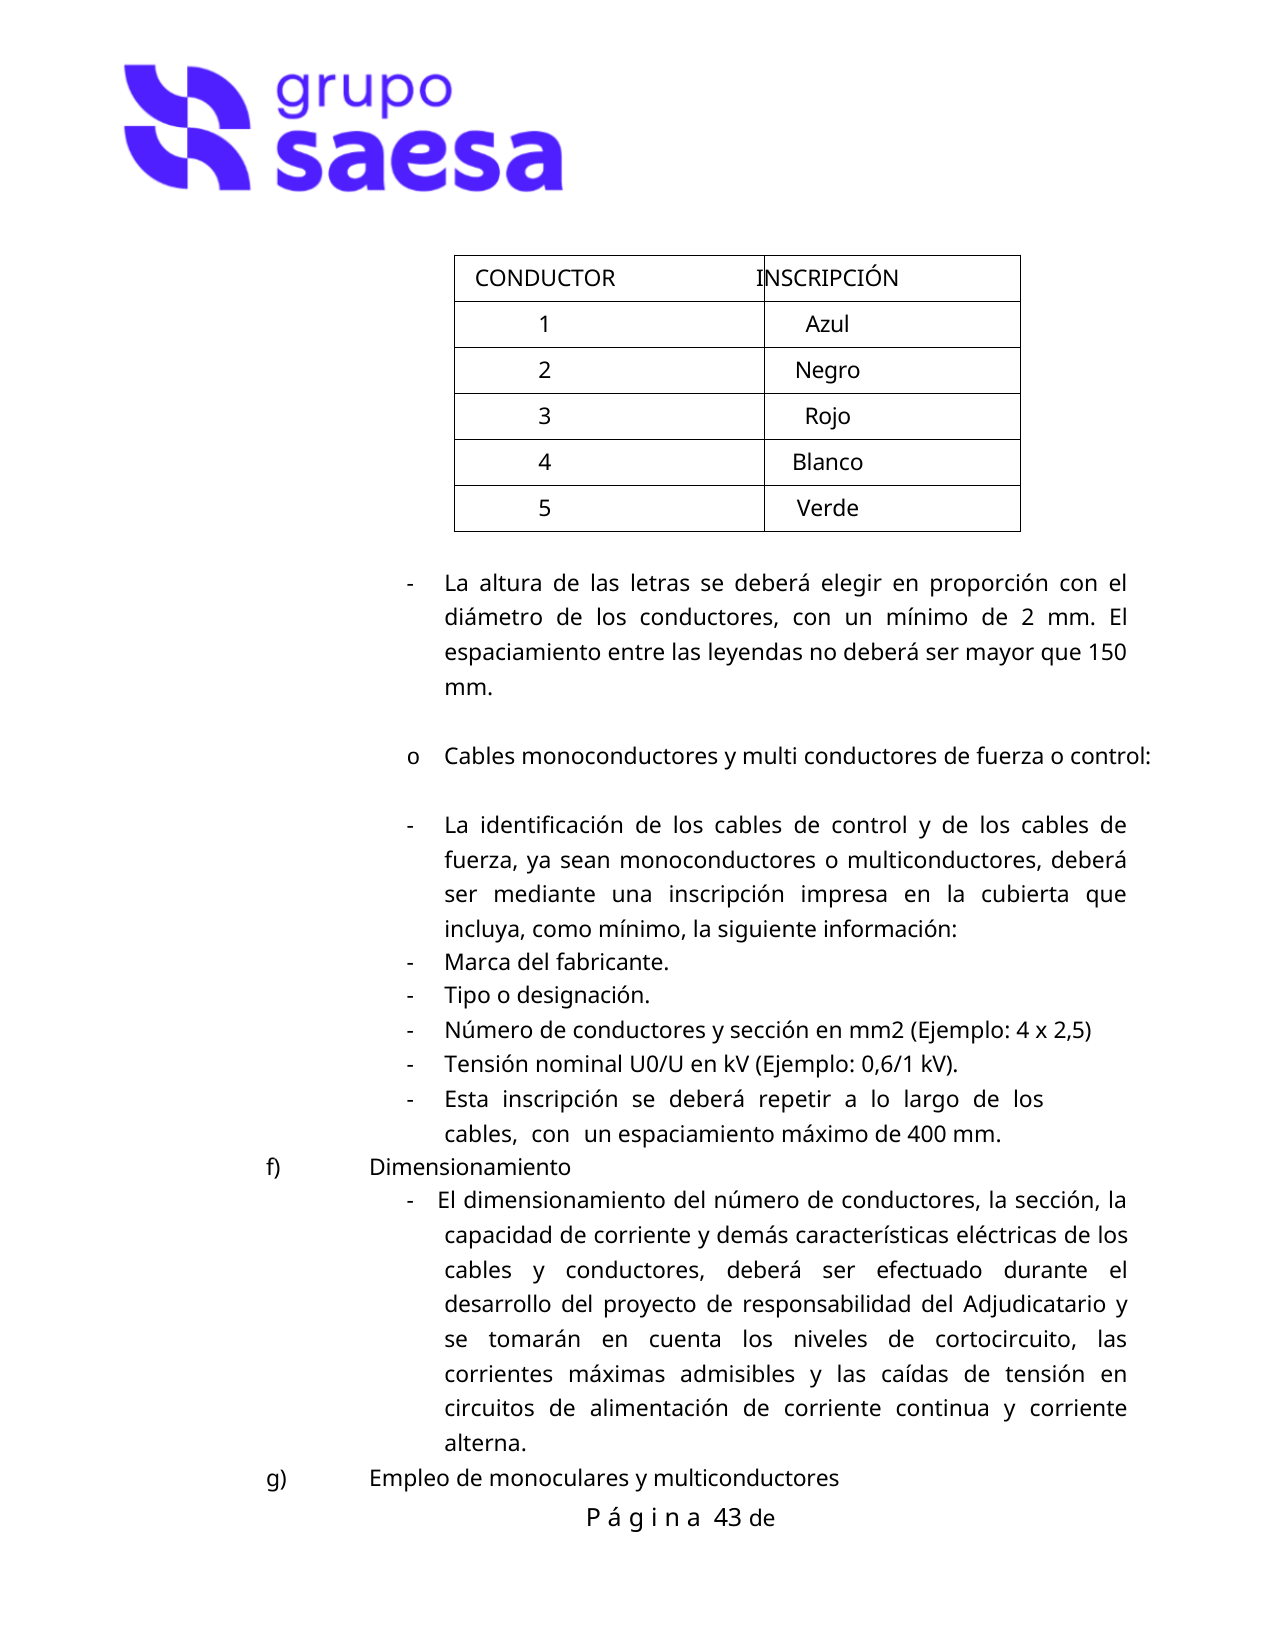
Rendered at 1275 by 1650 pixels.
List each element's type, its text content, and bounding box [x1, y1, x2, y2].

table_cell Rojo [765, 394, 1020, 439]
table_cell Verde [765, 486, 1020, 531]
list La identificación de los cables de control y de los cables de fuerza, ya sean monoconductores o multiconductores, deberá ser mediante una inscripción impresa en la cubierta que incluya, como mínimo, la siguiente información: [406, 809, 1127, 944]
table_header INSCRIPCIÓN [765, 256, 1020, 301]
table_cell 1 [455, 302, 764, 347]
list La altura de las letras se deberá elegir en proporción con el diámetro de los conductores, con un mínimo de 2 mm. El espaciamiento entre las leyendas no deberá ser mayor que 150 mm. [406, 567, 1128, 702]
list Tipo o designación. [406, 979, 1162, 1010]
list Dimensionamiento [266, 1153, 1162, 1181]
list Tensión nominal U0/U en kV (Ejemplo: 0,6/1 kV). [406, 1048, 1162, 1079]
table_cell 5 [455, 486, 764, 531]
table_cell 2 [455, 348, 764, 393]
list Marca del fabricante. [406, 948, 1162, 976]
list Número de conductores y sección en mm2 (Ejemplo: 4 x 2,5) [406, 1013, 1162, 1045]
table_cell 3 [455, 394, 764, 439]
table_cell Negro [765, 348, 1020, 393]
list Empleo de monoculares y multiconductores [266, 1462, 1162, 1493]
table_cell 4 [455, 440, 764, 485]
table_header CONDUCTOR [455, 256, 764, 301]
table_cell Blanco [765, 440, 1020, 485]
table_cell Azul [765, 302, 1020, 347]
list Cables monoconductores y multi conductores de fuerza o control: [406, 740, 1162, 771]
picture [112, 55, 569, 196]
text - El dimensionamiento del número de conductores, la sección, la capacidad de corriente y demás características eléctricas de los cables y conductores, deberá ser efectuado durante el desarrollo del proyecto de responsabilidad del Adjudicatario y se tomarán en cuenta los niveles de cortocircuito, las corrientes máximas admisibles y las caídas de tensión en circuitos de alimentación de corriente continua y corriente alterna. [406, 1184, 1128, 1458]
list Esta inscripción se deberá repetir a lo largo de los cables, con un espaciamiento máximo de 400 mm. [406, 1083, 1127, 1149]
